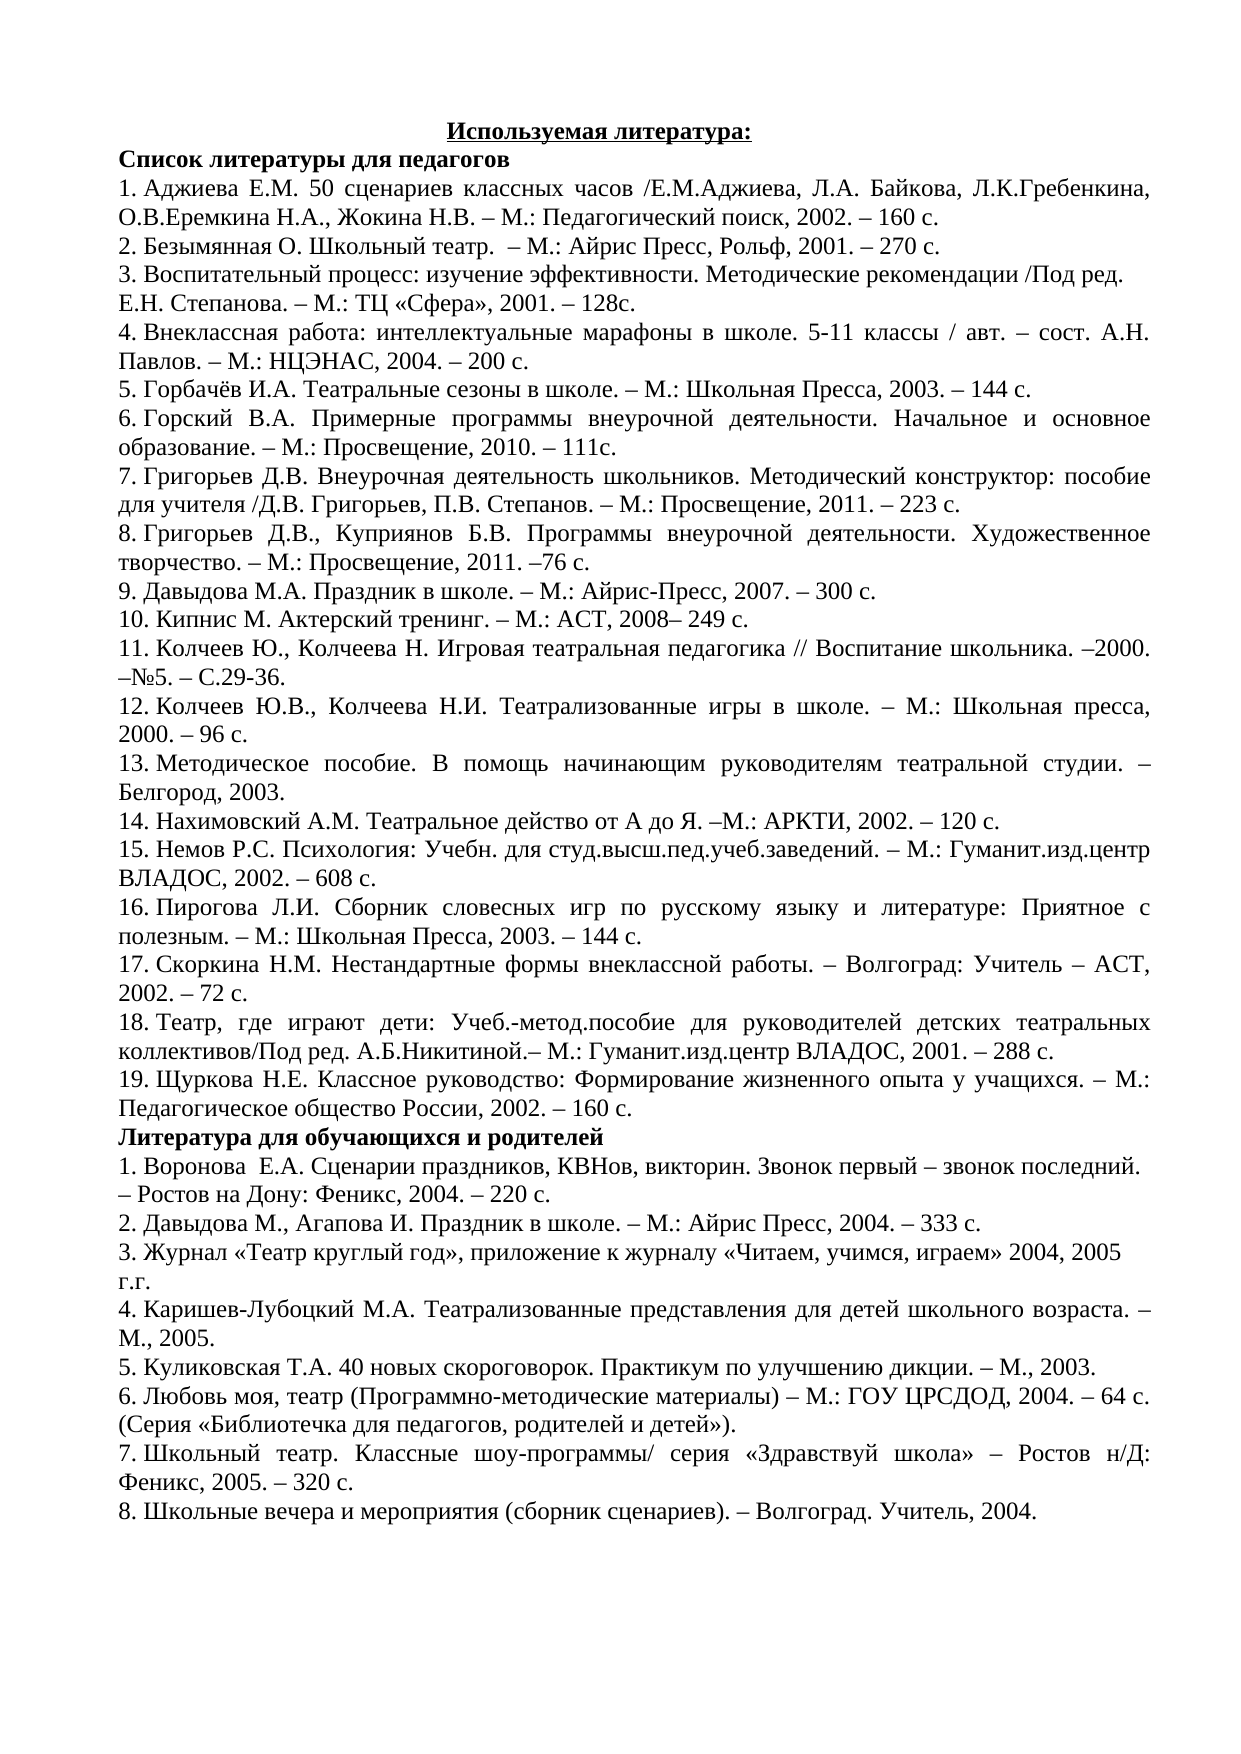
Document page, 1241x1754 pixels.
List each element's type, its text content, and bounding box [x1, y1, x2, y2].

text 6.​ Любовь моя, театр (Программно-методические материалы) – М.: ГОУ ЦРСДОД, 2004. – 64 с. (Серия «Библиотечка для педагогов, родителей и детей»). [118, 1381, 1152, 1438]
text 6.​ Горский В.А. Примерные программы внеурочной деятельности. Начальное и основное образование. – М.: Просвещение, 2010. – 111с. [118, 403, 1152, 461]
text 4.​ Каришев-Лубоцкий М.А. Театрализованные представления для детей школьного возраста. – М., 2005. [118, 1294, 1152, 1352]
text 3.​ Воспитательный процесс: изучение эффективности. Методические рекомендации /Под ред. Е.Н. Степанова. – М.: ТЦ «Сфера», 2001. – 128с. [118, 259, 1152, 317]
text 9.​ Давыдова М.А. Праздник в школе. – М.: Айрис-Пресс, 2007. – 300 с. [118, 576, 1152, 604]
text 7.​ Школьный театр. Классные шоу-программы/ серия «Здравствуй школа» – Ростов н/Д: Феникс, 2005. – 320 с. [118, 1438, 1152, 1496]
text 15.​ Немов Р.С. Психология: Учебн. для студ.высш.пед.учеб.заведений. – М.: Гуманит.изд.центр ВЛАДОС, 2002. – 608 с. [118, 834, 1152, 892]
text 10.​ Кипнис М. Актерский тренинг. – М.: АСТ, 2008– 249 с. [118, 604, 1152, 633]
text 1.​ Аджиева Е.М. 50 сценариев классных часов /Е.М.Аджиева, Л.А. Байкова, Л.К.Гребенкина, О.В.Еремкина Н.А., Жокина Н.В. – М.: Педагогический поиск, 2002. – 160 с. [118, 173, 1152, 231]
text 17.​ Скоркина Н.М. Нестандартные формы внеклассной работы. – Волгоград: Учитель – АСТ, 2002. – 72 с. [118, 949, 1152, 1007]
text 19.​ Щуркова Н.Е. Классное руководство: Формирование жизненного опыта у учащихся. – М.: Педагогическое общество России, 2002. – 160 с. [118, 1064, 1152, 1122]
text 2.​ Давыдова М., Агапова И. Праздник в школе. – М.: Айрис Пресс, 2004. – 333 с. [118, 1208, 1152, 1237]
text 3.​ Журнал «Театр круглый год», приложение к журналу «Читаем, учимся, играем» 2004, 2005 г.г. [118, 1237, 1152, 1294]
text 8.​ Школьные вечера и мероприятия (сборник сценариев). – Волгоград. Учитель, 2004. [118, 1496, 1152, 1524]
text 14.​ Нахимовский А.М. Театральное действо от А до Я. –М.: АРКТИ, 2002. – 120 с. [118, 806, 1152, 834]
text 16.​ Пирогова Л.И. Сборник словесных игр по русскому языку и литературе: Приятное с полезным. – М.: Школьная Пресса, 2003. – 144 с. [118, 892, 1152, 949]
text 18.​ Театр, где играют дети: Учеб.-метод.пособие для руководителей детских театральных коллективов/Под ред. А.Б.Никитиной.– М.: Гуманит.изд.центр ВЛАДОС, 2001. – 288 с. [118, 1007, 1152, 1064]
text 4.​ Внеклассная работа: интеллектуальные марафоны в школе. 5-11 классы / авт. – сост. А.Н. Павлов. – М.: НЦЭНАС, 2004. – 200 с. [118, 317, 1152, 374]
text 12.​ Колчеев Ю.В., Колчеева Н.И. Театрализованные игры в школе. – М.: Школьная пресса, 2000. – 96 с. [118, 691, 1152, 748]
text 13.​ Методическое пособие. В помощь начинающим руководителям театральной студии. – Белгород, 2003. [118, 748, 1152, 806]
text Список литературы для педагогов [118, 144, 1152, 173]
text 8.​ Григорьев Д.В., Куприянов Б.В. Программы внеурочной деятельности. Художественное творчество. – М.: Просвещение, 2011. –76 с. [118, 518, 1152, 576]
text Литература для обучающихся и родителей [118, 1122, 1152, 1151]
text 5.​ Куликовская Т.А. 40 новых скороговорок. Практикум по улучшению дикции. – М., 2003. [118, 1352, 1152, 1381]
text 5.​ Горбачёв И.А. Театральные сезоны в школе. – М.: Школьная Пресса, 2003. – 144 с. [118, 374, 1152, 403]
text 2.​ Безымянная О. Школьный театр. – М.: Айрис Пресс, Рольф, 2001. – 270 с. [118, 231, 1152, 259]
text 11.​ Колчеев Ю., Колчеева Н. Игровая театральная педагогика // Воспитание школьника. –2000. –№5. – С.29-36. [118, 633, 1152, 691]
text Используемая литература: [118, 116, 1080, 144]
text 7.​ Григорьев Д.В. Внеурочная деятельность школьников. Методический конструктор: пособие для учителя /Д.В. Григорьев, П.В. Степанов. – М.: Просвещение, 2011. – 223 с. [118, 461, 1152, 518]
text 1.​ Воронова Е.А. Сценарии праздников, КВНов, викторин. Звонок первый – звонок последний. – Ростов на Дону: Феникс, 2004. – 220 с. [118, 1151, 1152, 1208]
